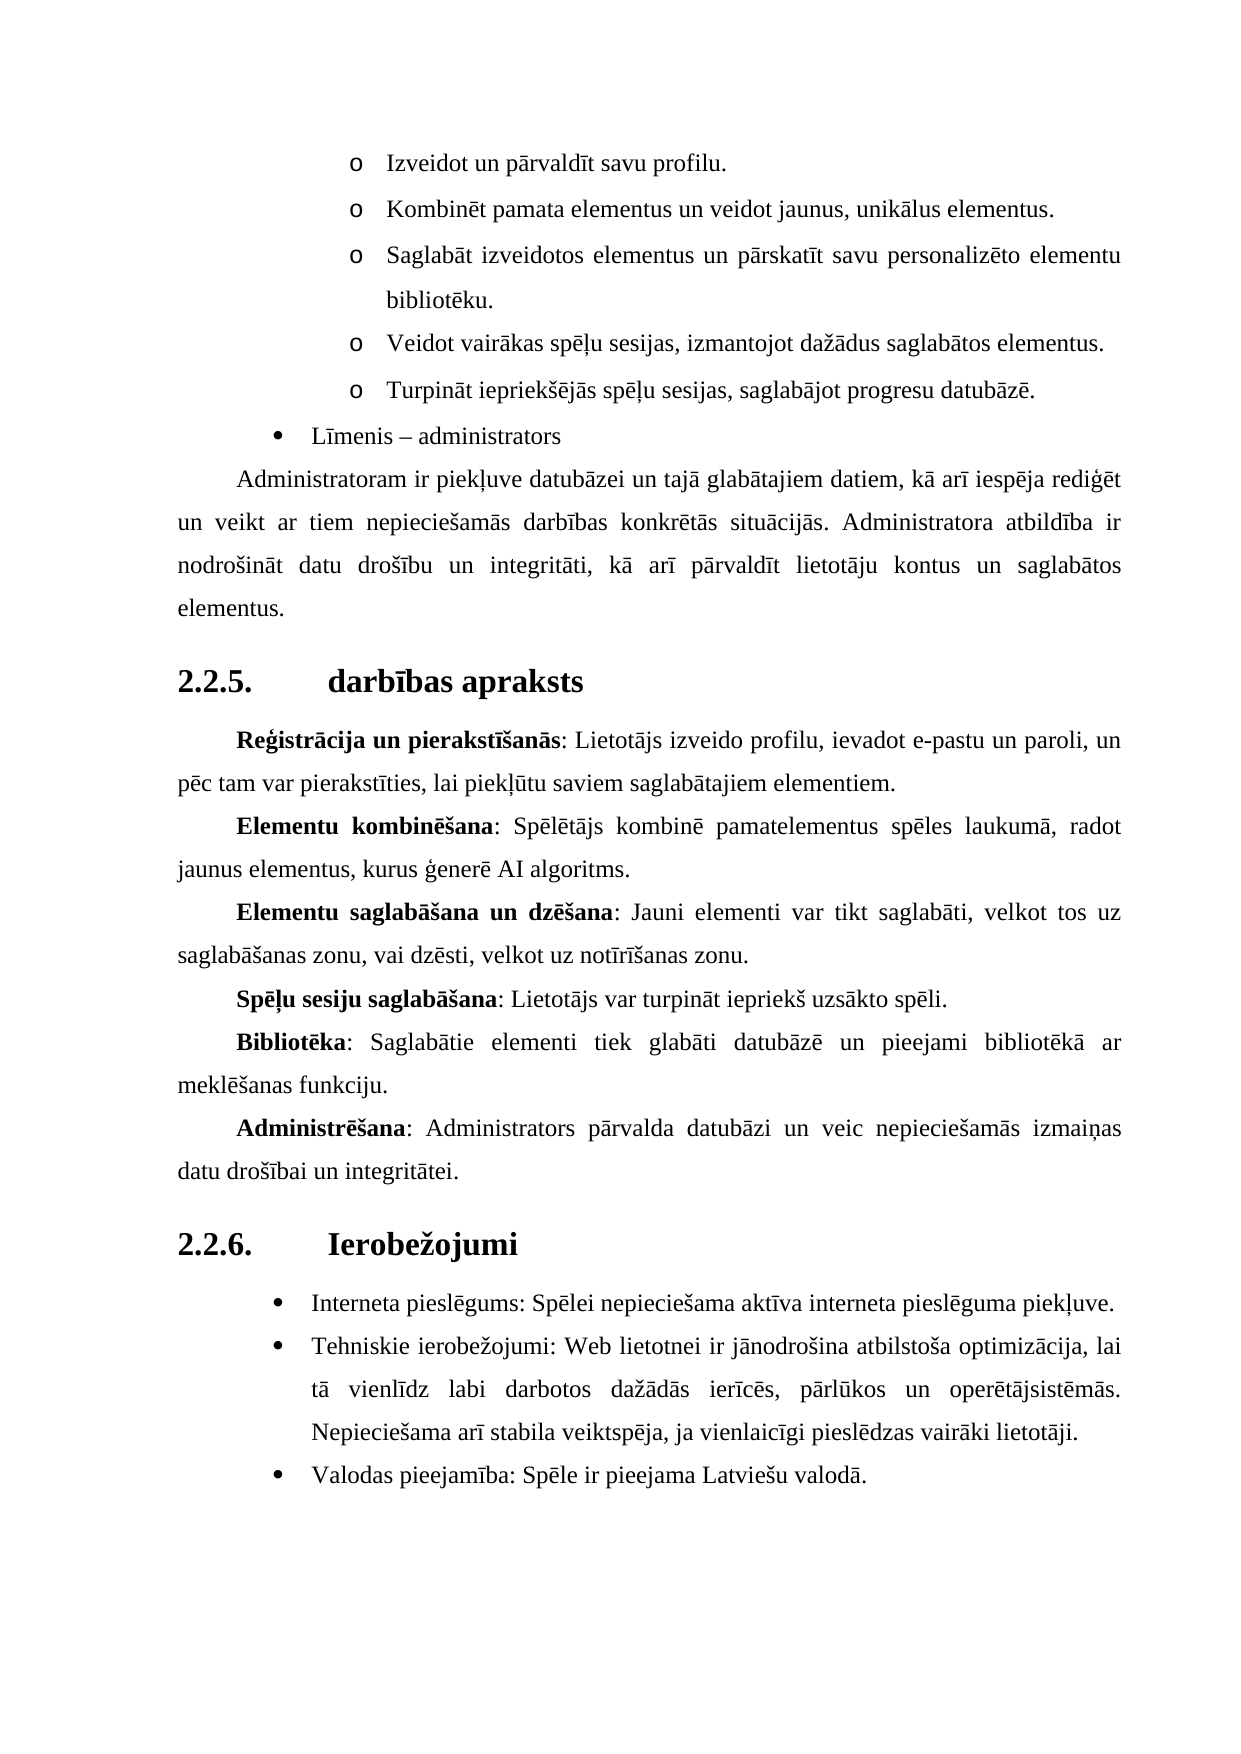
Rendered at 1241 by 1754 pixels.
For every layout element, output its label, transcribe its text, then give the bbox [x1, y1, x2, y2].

text darbības apraksts [177, 662, 1122, 700]
list Kombinēt pamata elementus un veidot jaunus, unikālus elementus. [349, 194, 1122, 225]
text Bibliotēka: Saglabātie elementi tiek glabāti datubāzē un pieejami bibliotēkā ar meklēšanas funkciju. [177, 1027, 1122, 1099]
list Turpināt iepriekšējās spēļu sesijas, saglabājot progresu datubāzē. [349, 375, 1122, 406]
text Spēļu sesiju saglabāšana: Lietotājs var turpināt iepriekš uzsākto spēli. [177, 984, 1122, 1012]
list Līmenis – administrators [274, 421, 1122, 450]
text Reģistrācija un pierakstīšanās: Lietotājs izveido profilu, ievadot e-pastu un paroli, un pēc tam var pierakstīties, lai piekļūtu saviem saglabātajiem elementiem. [177, 725, 1122, 797]
list Valodas pieejamība: Spēle ir pieejama Latviešu valodā. [274, 1460, 1122, 1489]
text Administratoram ir piekļuve datubāzei un tajā glabātajiem datiem, kā arī iespēja rediģēt un veikt ar tiem nepieciešamās darbības konkrētās situācijās. Administratora atbildība ir nodrošināt datu drošību un integritāti, kā arī pārvaldīt lietotāju kontus un saglabātos elementus. [177, 464, 1122, 622]
list Tehniskie ierobežojumi: Web lietotnei ir jānodrošina atbilstoša optimizācija, lai tā vienlīdz labi darbotos dažādās ierīcēs, pārlūkos un operētājsistēmās. Nepieciešama arī stabila veiktspēja, ja vienlaicīgi pieslēdzas vairāki lietotāji. [274, 1331, 1122, 1446]
text Elementu kombinēšana: Spēlētājs kombinē pamatelementus spēles laukumā, radot jaunus elementus, kurus ģenerē AI algoritms. [177, 811, 1122, 883]
text Ierobežojumi [177, 1224, 1122, 1263]
list Interneta pieslēgums: Spēlei nepieciešama aktīva interneta pieslēguma piekļuve. [274, 1288, 1122, 1316]
list Veidot vairākas spēļu sesijas, izmantojot dažādus saglabātos elementus. [349, 328, 1122, 359]
text Elementu saglabāšana un dzēšana: Jauni elementi var tikt saglabāti, velkot tos uz saglabāšanas zonu, vai dzēsti, velkot uz notīrīšanas zonu. [177, 897, 1122, 969]
text Administrēšana: Administrators pārvalda datubāzi un veic nepieciešamās izmaiņas datu drošībai un integritātei. [177, 1113, 1122, 1185]
list Izveidot un pārvaldīt savu profilu. [349, 148, 1122, 178]
list Saglabāt izveidotos elementus un pārskatīt savu personalizēto elementu bibliotēku. [349, 240, 1122, 314]
